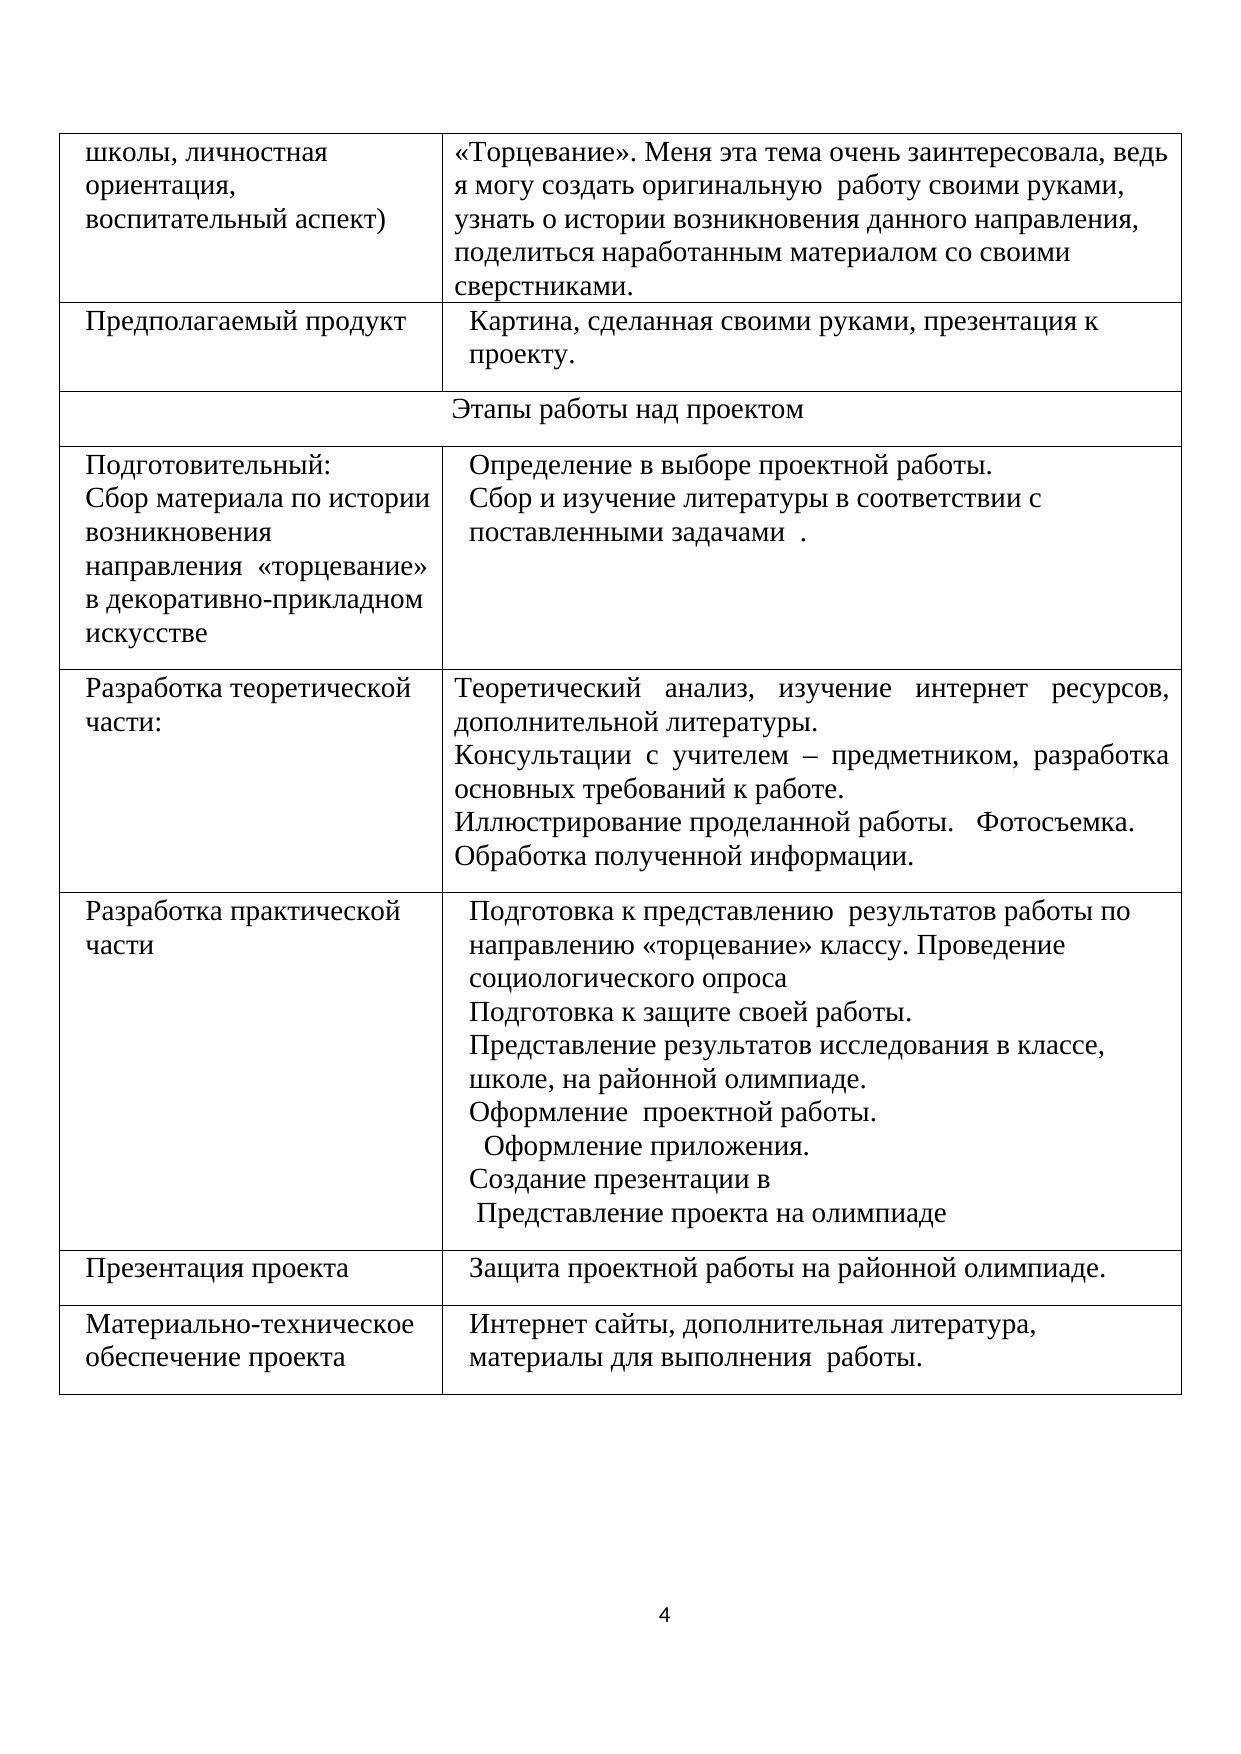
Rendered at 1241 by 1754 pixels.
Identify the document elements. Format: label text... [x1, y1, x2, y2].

table_cell Картина, сделанная своими руками, презентация к проекту. [443, 303, 1181, 391]
table_cell Определение в выборе проектной работы. Сбор и изучение литературы в соответствии с поставленными задачами . [443, 447, 1181, 669]
table_cell Материально-техническое обеспечение проекта [60, 1306, 442, 1394]
table_cell Интернет сайты, дополнительная литература, материалы для выполнения работы. [443, 1306, 1181, 1394]
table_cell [60, 134, 442, 302]
table_cell Подготовка к представлению результатов работы по направлению «торцевание» классу. Проведение социологического опроса Подготовка к защите своей работы. Представление результатов исследования в классе, школе, на районной олимпиаде. Оформление проектной работы. Оформление приложения. Создание презентации в Представление проекта на олимпиаде [443, 893, 1181, 1249]
table_cell Предполагаемый продукт [60, 303, 442, 391]
table_cell Этапы работы над проектом [60, 392, 1181, 446]
table_cell Теоретический анализ, изучение интернет ресурсов, дополнительной литературы. Консультации с учителем – предметником, разработка основных требований к работе. Иллюстрирование проделанной работы. Фотосъемка. Обработка полученной информации. [443, 670, 1181, 892]
table_cell Разработка практической части [60, 893, 442, 1249]
table_cell Подготовительный: Сбор материала по истории возникновения направления «торцевание» в декоративно-прикладном искусстве [60, 447, 442, 669]
table_cell Разработка теоретической части: [60, 670, 442, 892]
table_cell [443, 134, 1181, 302]
table_cell Защита проектной работы на районной олимпиаде. [443, 1251, 1181, 1305]
table_cell Презентация проекта [60, 1251, 442, 1305]
